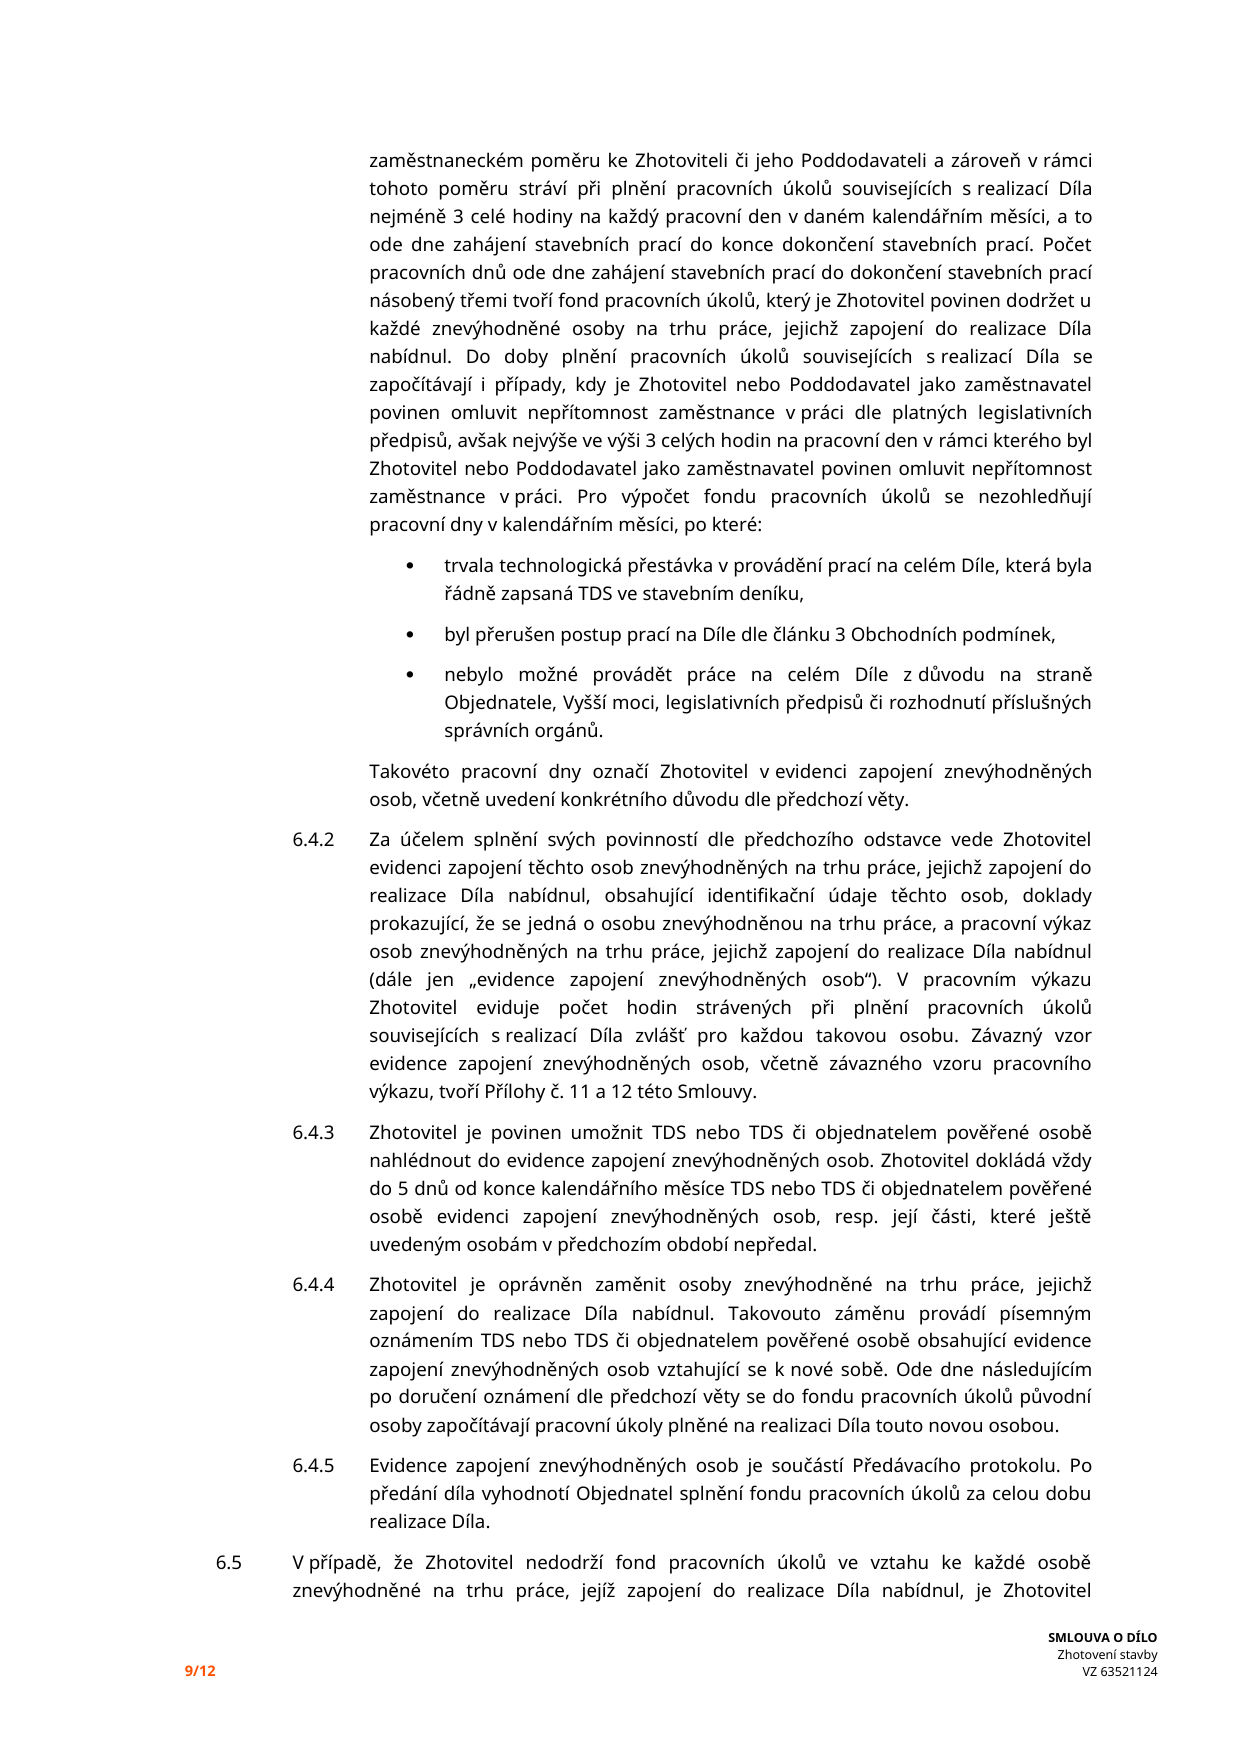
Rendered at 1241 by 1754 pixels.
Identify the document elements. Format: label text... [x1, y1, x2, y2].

list byl přerušen postup prací na Díle dle článku 3 Obchodních podmínek, [407, 621, 1093, 646]
text Evidence zapojení znevýhodněných osob je součástí Předávacího protokolu. Po předání díla vyhodnotí Objednatel splnění fondu pracovních úkolů za celou dobu realizace Díla. [292, 1452, 1093, 1534]
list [292, 147, 1093, 537]
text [216, 1549, 1093, 1602]
list nebylo možné provádět práce na celém Díle z důvodu na straně Objednatele, Vyšší moci, legislativních předpisů či rozhodnutí příslušných správních orgánů. [407, 661, 1093, 743]
list trvala technologická přestávka v provádění prací na celém Díle, která byla řádně zapsaná TDS ve stavebním deníku, [407, 552, 1093, 606]
text Zhotovitel je oprávněn zaměnit osoby znevýhodněné na trhu práce, jejichž zapojení do realizace Díla nabídnul. Takovouto záměnu provádí písemným oznámením TDS nebo TDS či objednatelem pověřené osobě obsahující evidence zapojení znevýhodněných osob vztahující se k nové sobě. Ode dne následujícím po doručení oznámení dle předchozí věty se do fondu pracovních úkolů původní osoby započítávají pracovní úkoly plněné na realizaci Díla touto novou osobou. [292, 1272, 1093, 1437]
text Zhotovitel je povinen umožnit TDS nebo TDS či objednatelem pověřené osobě nahlédnout do evidence zapojení znevýhodněných osob. Zhotovitel dokládá vždy do 5 dnů od konce kalendářního měsíce TDS nebo TDS či objednatelem pověřené osobě evidenci zapojení znevýhodněných osob, resp. její části, které ještě uvedeným osobám v předchozím období nepředal. [292, 1119, 1093, 1257]
text Za účelem splnění svých povinností dle předchozího odstavce vede Zhotovitel evidenci zapojení těchto osob znevýhodněných na trhu práce, jejichž zapojení do realizace Díla nabídnul, obsahující identifikační údaje těchto osob, doklady prokazující, že se jedná o osobu znevýhodněnou na trhu práce, a pracovní výkaz osob znevýhodněných na trhu práce, jejichž zapojení do realizace Díla nabídnul (dále jen „evidence zapojení znevýhodněných osob“). V pracovním výkazu Zhotovitel eviduje počet hodin strávených při plnění pracovních úkolů souvisejících s realizací Díla zvlášť pro každou takovou osobu. Závazný vzor evidence zapojení znevýhodněných osob, včetně závazného vzoru pracovního výkazu, tvoří Přílohy č. 11 a 12 této Smlouvy. [292, 826, 1093, 1104]
list Takovéto pracovní dny označí Zhotovitel v evidenci zapojení znevýhodněných osob, včetně uvedení konkrétního důvodu dle předchozí věty. [369, 758, 1093, 811]
